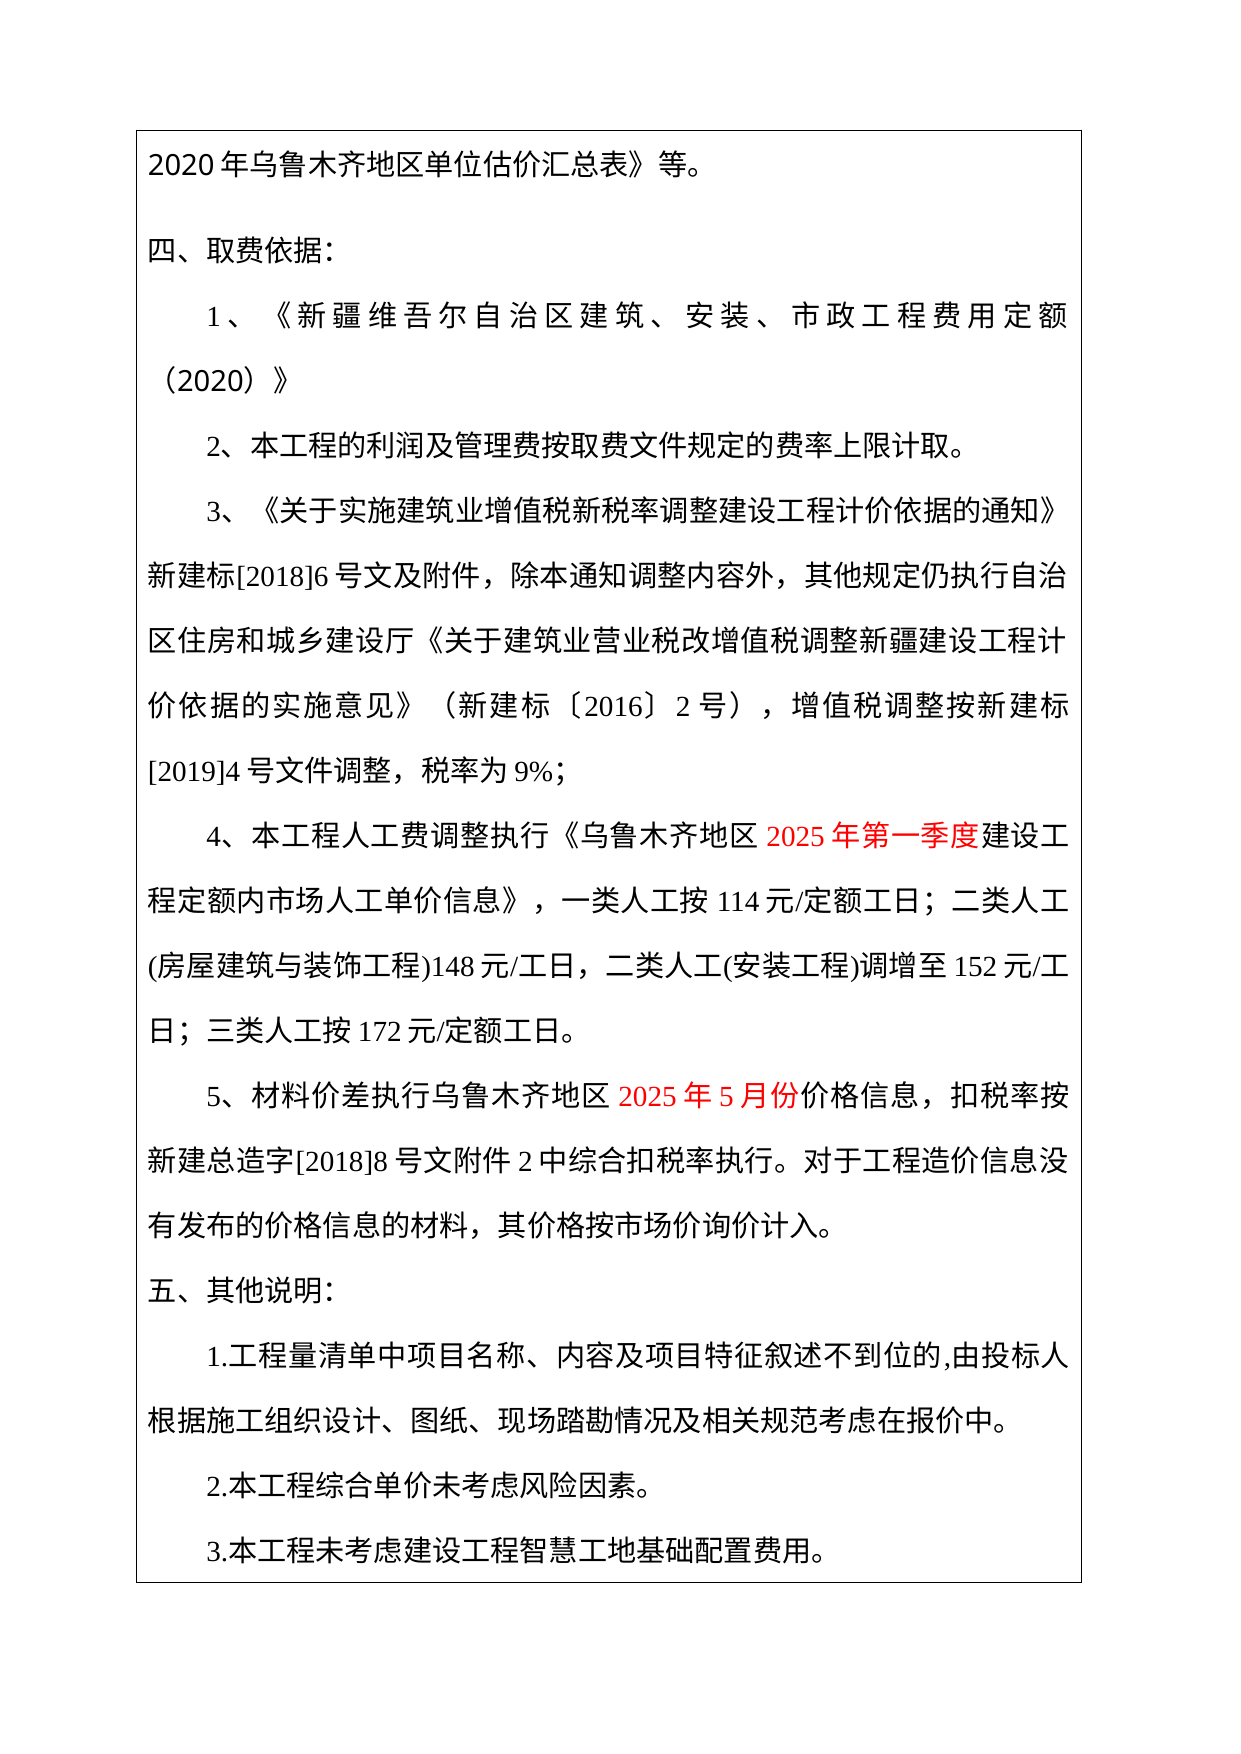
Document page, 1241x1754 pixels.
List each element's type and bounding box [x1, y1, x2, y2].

table_cell [137, 131, 1081, 1582]
